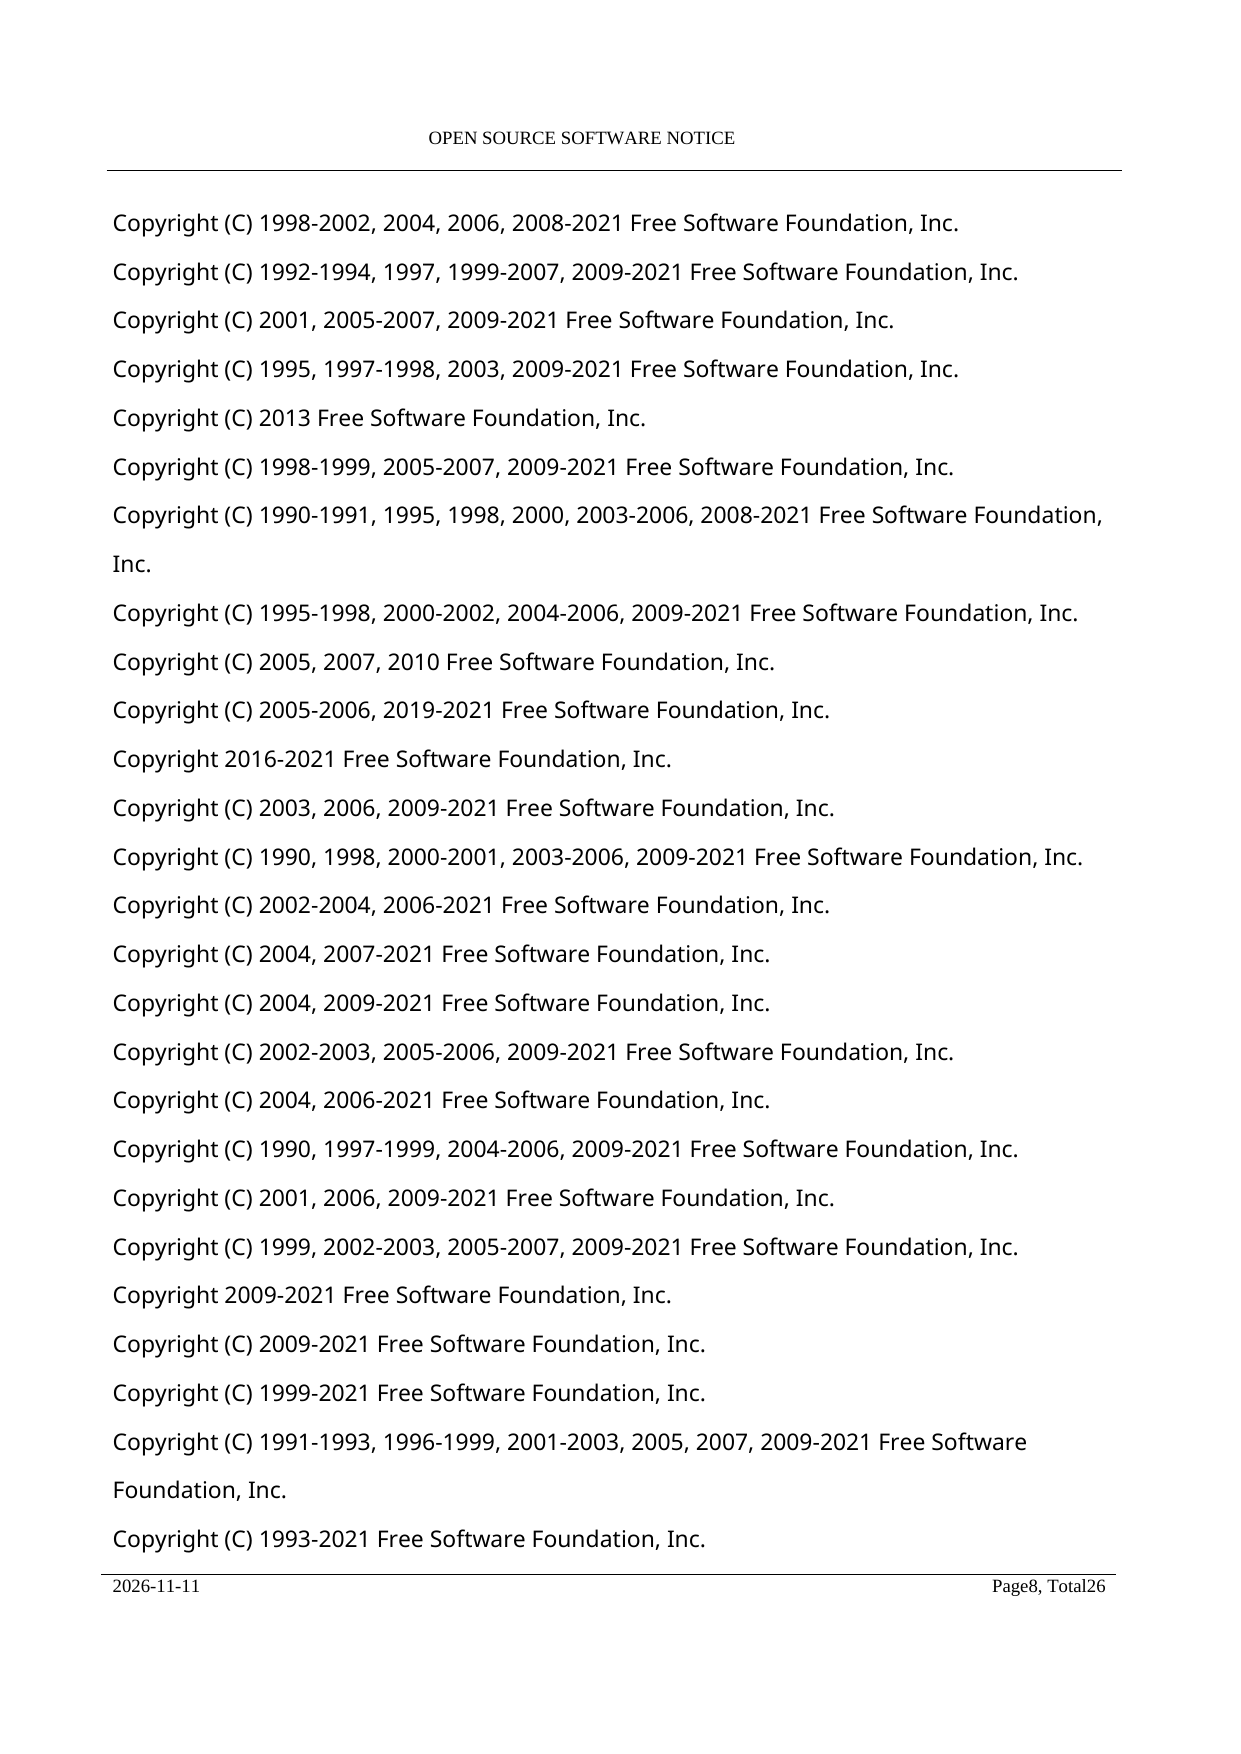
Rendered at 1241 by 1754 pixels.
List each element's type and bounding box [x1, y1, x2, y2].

text [112, 206, 1128, 1555]
